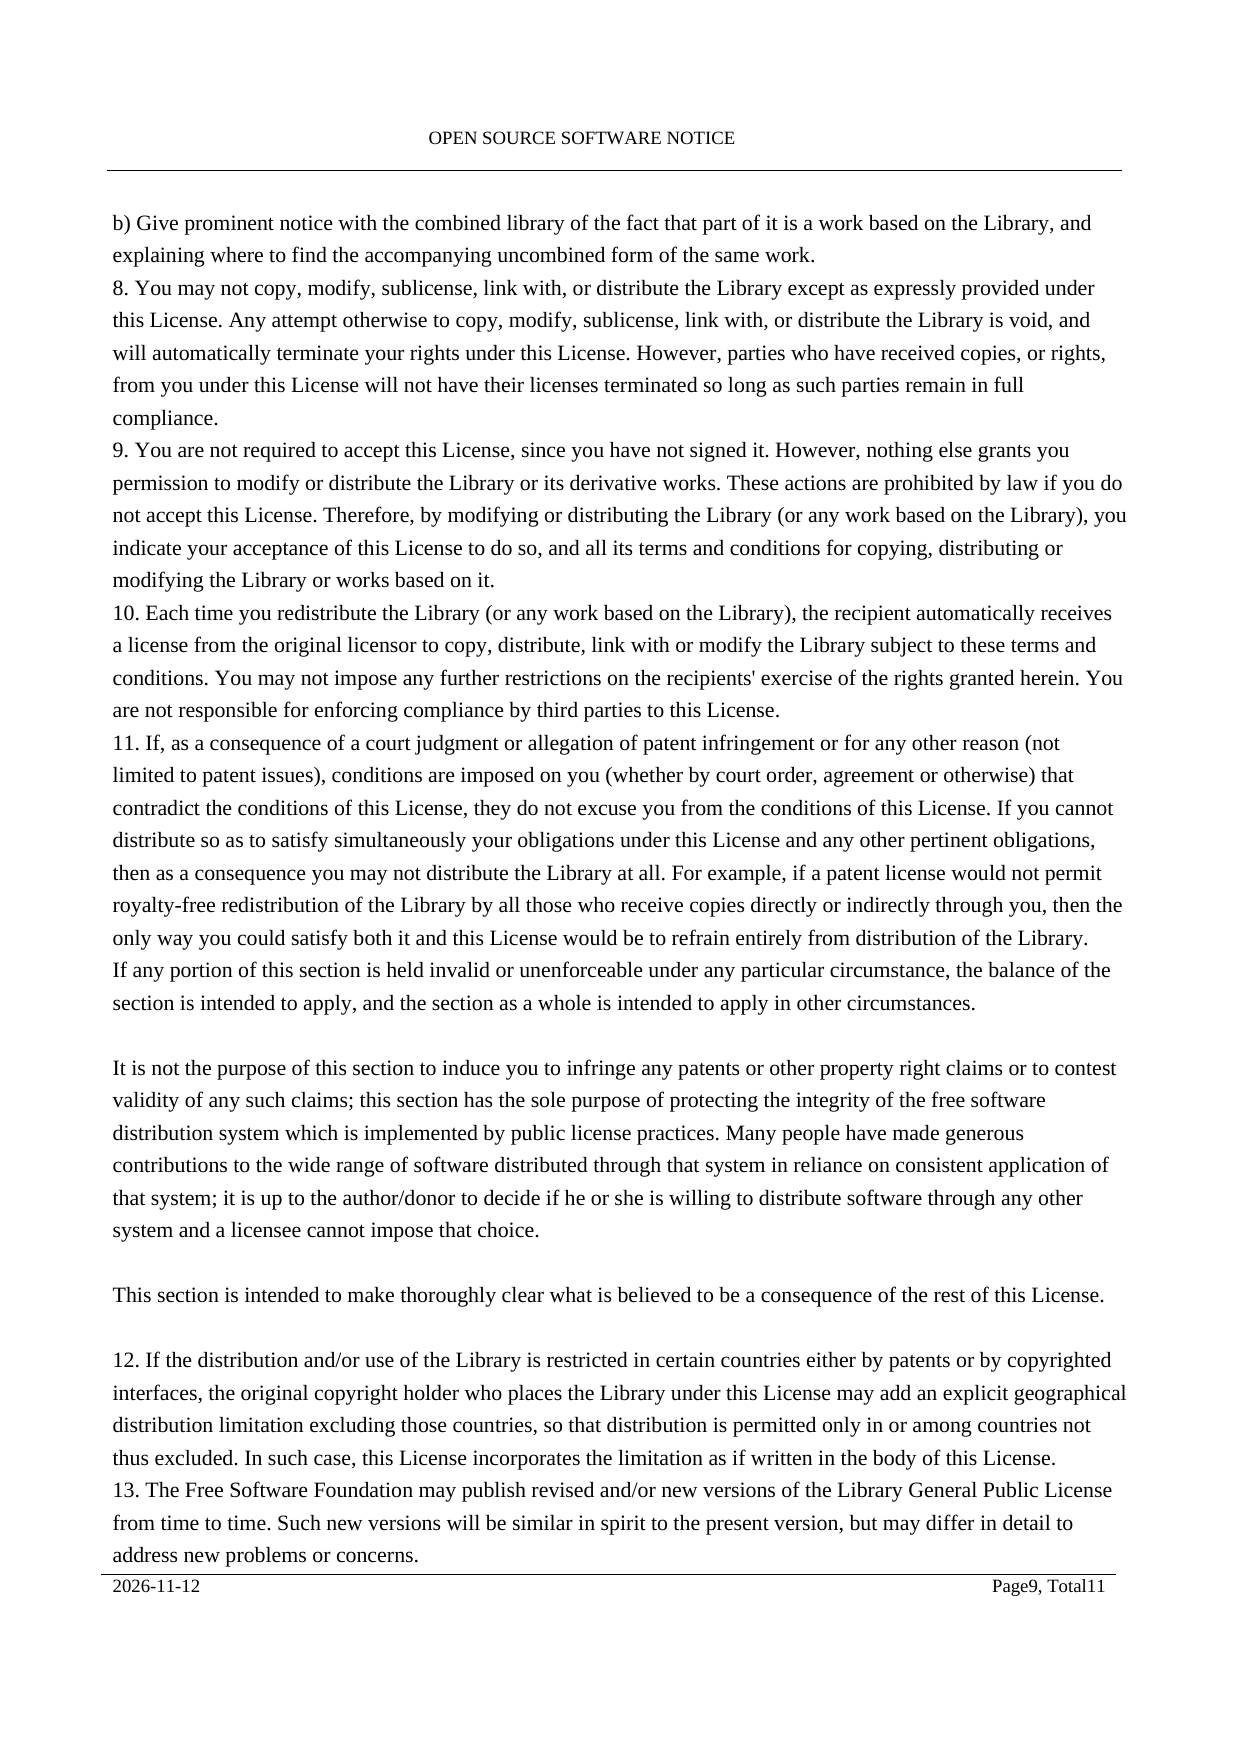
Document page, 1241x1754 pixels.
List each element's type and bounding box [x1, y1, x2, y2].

text [112, 206, 1128, 1571]
